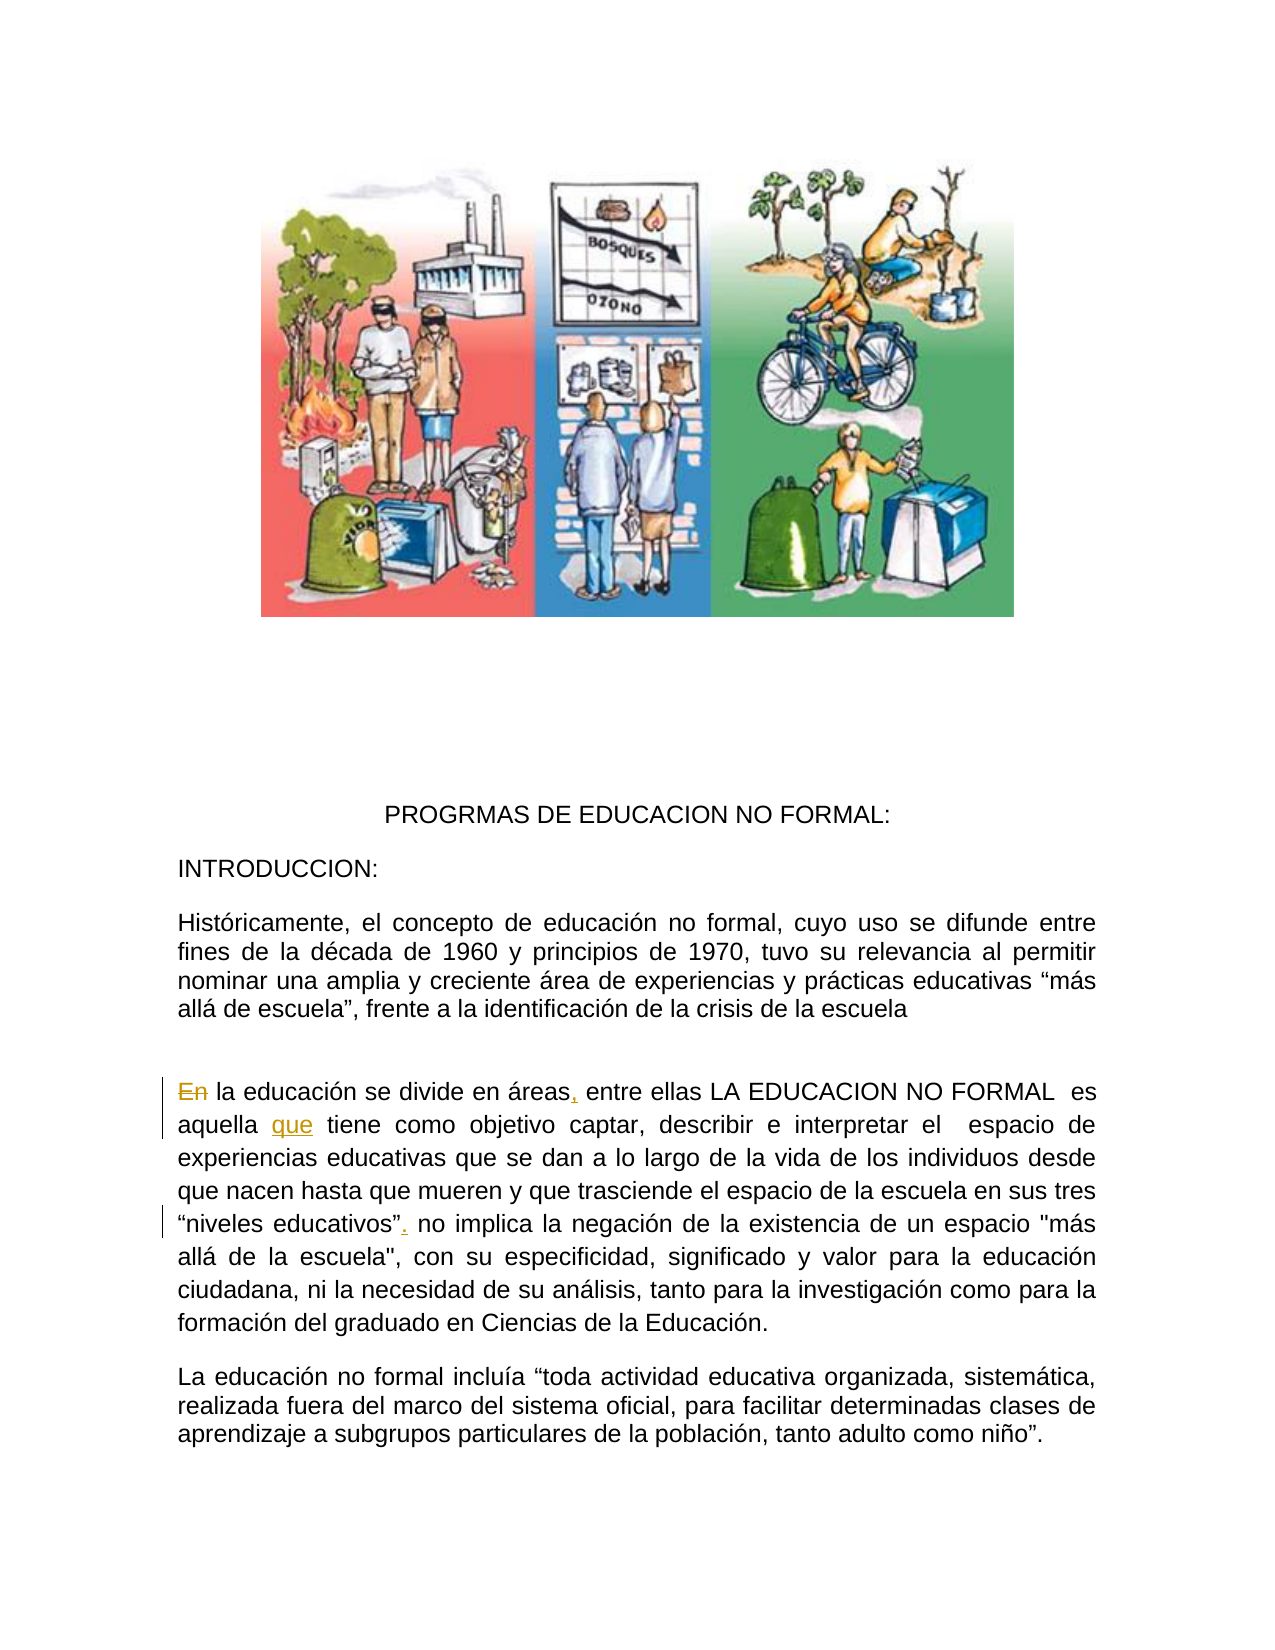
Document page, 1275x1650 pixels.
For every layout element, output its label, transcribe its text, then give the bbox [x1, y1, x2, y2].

text PROGRMAS DE EDUCACION NO FORMAL: [177, 800, 1098, 829]
text la educación se divide en áreas entre ellas LA EDUCACION NO FORMAL es aquella tiene como objetivo captar, describir e interpretar el espacio de experiencias educativas que se dan a lo largo de la vida de los individuos desde que nacen hasta que mueren y que trasciende el espacio de la escuela en sus tres “niveles educativos” no implica la negación de la existencia de un espacio "más allá de la escuela", con su especificidad, significado y valor para la educación ciudadana, ni la necesidad de su análisis, tanto para la investigación como para la formación del graduado en Ciencias de la Educación. [177, 1077, 1098, 1337]
text INTRODUCCION: [177, 854, 1098, 883]
text Históricamente, el concepto de educación no formal, cuyo uso se difunde entre fines de la década de 1960 y principios de 1970, tuvo su relevancia al permitir nominar una amplia y creciente área de experiencias y prácticas educativas “más allá de escuela”, frente a la identificación de la crisis de la escuela [177, 908, 1098, 1023]
text La educación no formal incluía “toda actividad educativa organizada, sistemática, realizada fuera del marco del sistema oficial, para facilitar determinadas clases de aprendizaje a subgrupos particulares de la población, tanto adulto como niño”. [177, 1362, 1098, 1448]
picture [261, 147, 1014, 617]
